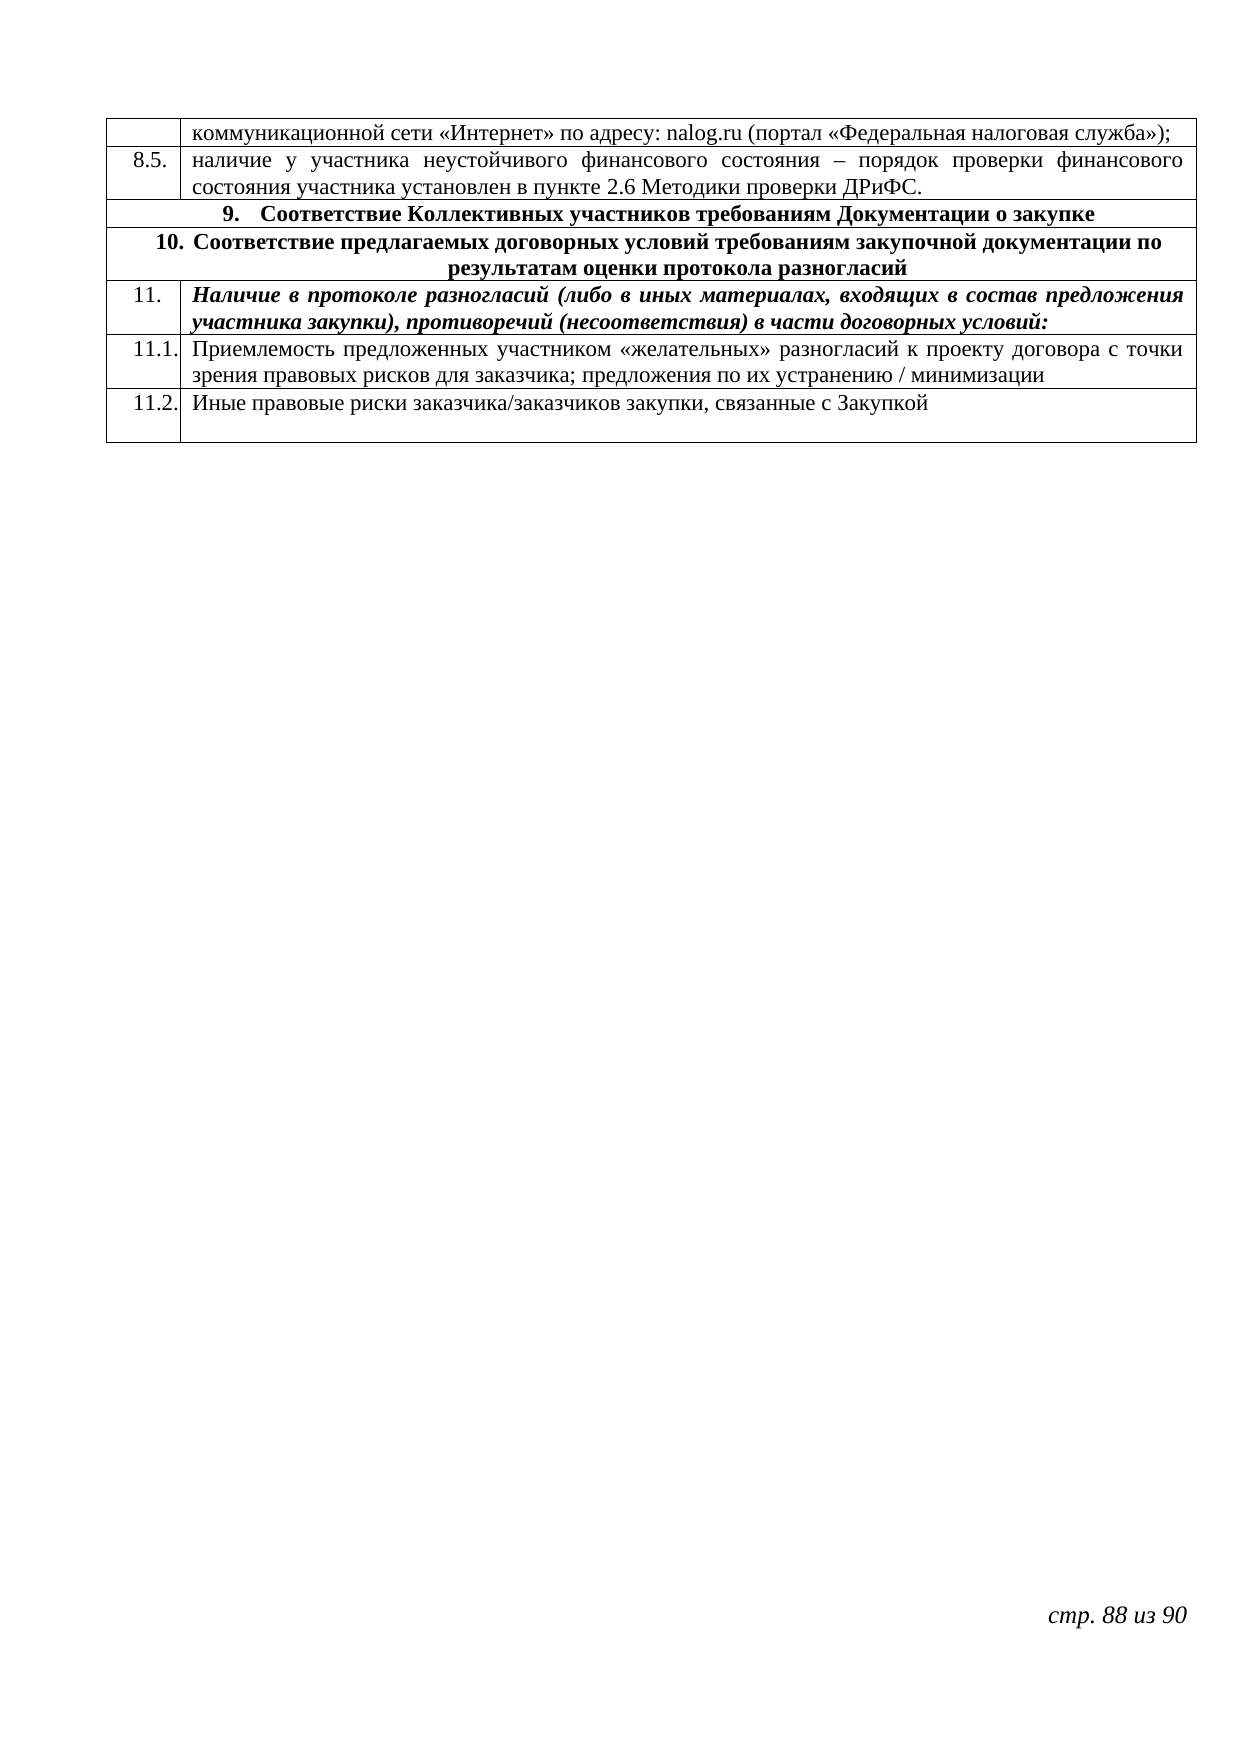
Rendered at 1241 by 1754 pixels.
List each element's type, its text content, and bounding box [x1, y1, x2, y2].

table_cell [107, 281, 180, 334]
table_cell [107, 147, 180, 199]
table_cell [107, 119, 180, 146]
table_cell Соответствие предлагаемых договорных условий требованиям закупочной документации по результатам оценки протокола разногласий [107, 228, 1196, 280]
table_cell Соответствие Коллективных участников требованиям Документации о закупке [107, 200, 1196, 227]
table_cell [107, 389, 180, 442]
table_cell Иные правовые риски заказчика/заказчиков закупки, связанные с Закупкой [181, 389, 1196, 442]
table_cell [107, 335, 180, 388]
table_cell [181, 119, 1196, 146]
table_cell наличие у участника неустойчивого финансового состояния – порядок проверки финансового состояния участника установлен в пункте 2.6 Методики проверки ДРиФС. [181, 147, 1196, 199]
table_cell Наличие в протоколе разногласий (либо в иных материалах, входящих в состав предложения участника закупки), противоречий (несоответствия) в части договорных условий: [181, 281, 1196, 334]
table_cell Приемлемость предложенных участником «желательных» разногласий к проекту договора с точки зрения правовых рисков для заказчика; предложения по их устранению / минимизации [181, 335, 1196, 388]
